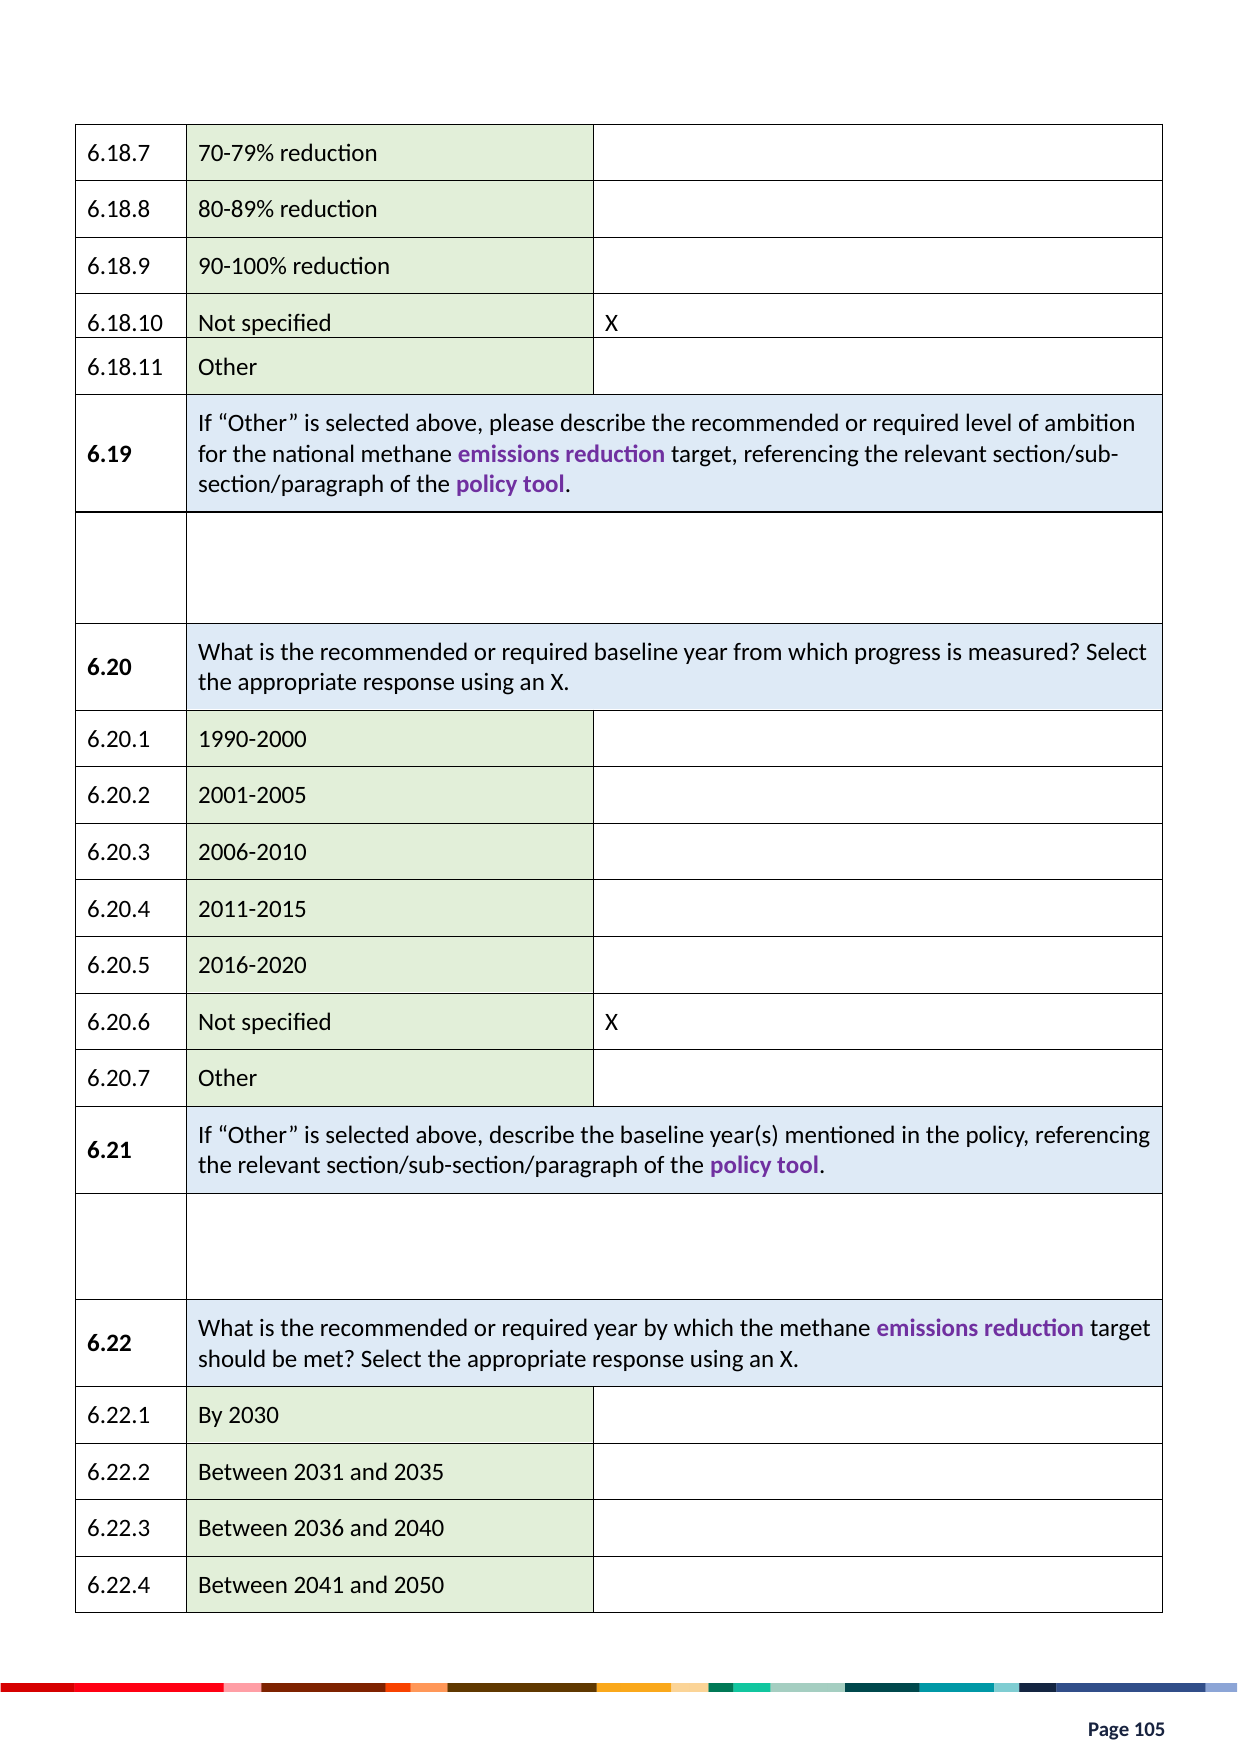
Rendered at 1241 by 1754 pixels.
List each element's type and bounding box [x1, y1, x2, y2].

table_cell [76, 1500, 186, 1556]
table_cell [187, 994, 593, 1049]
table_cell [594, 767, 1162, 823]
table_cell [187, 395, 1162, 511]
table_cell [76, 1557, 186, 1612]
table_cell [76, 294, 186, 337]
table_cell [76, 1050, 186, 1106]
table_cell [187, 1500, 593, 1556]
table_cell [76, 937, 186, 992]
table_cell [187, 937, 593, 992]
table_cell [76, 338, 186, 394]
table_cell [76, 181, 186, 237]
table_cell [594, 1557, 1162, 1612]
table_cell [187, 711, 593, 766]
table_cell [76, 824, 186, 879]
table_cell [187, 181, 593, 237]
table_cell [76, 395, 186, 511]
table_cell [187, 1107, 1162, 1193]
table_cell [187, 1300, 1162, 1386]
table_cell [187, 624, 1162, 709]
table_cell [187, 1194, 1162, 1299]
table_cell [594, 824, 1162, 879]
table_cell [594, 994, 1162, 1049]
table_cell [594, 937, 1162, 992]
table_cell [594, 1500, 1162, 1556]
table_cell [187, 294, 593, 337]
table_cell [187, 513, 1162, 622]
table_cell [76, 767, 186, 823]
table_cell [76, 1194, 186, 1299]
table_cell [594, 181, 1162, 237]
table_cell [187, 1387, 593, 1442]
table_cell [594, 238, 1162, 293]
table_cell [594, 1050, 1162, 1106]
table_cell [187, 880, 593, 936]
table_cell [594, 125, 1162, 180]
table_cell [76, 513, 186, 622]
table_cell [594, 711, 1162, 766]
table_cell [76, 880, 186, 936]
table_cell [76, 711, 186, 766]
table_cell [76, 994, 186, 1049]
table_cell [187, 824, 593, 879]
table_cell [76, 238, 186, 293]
picture [0, 1683, 1236, 1692]
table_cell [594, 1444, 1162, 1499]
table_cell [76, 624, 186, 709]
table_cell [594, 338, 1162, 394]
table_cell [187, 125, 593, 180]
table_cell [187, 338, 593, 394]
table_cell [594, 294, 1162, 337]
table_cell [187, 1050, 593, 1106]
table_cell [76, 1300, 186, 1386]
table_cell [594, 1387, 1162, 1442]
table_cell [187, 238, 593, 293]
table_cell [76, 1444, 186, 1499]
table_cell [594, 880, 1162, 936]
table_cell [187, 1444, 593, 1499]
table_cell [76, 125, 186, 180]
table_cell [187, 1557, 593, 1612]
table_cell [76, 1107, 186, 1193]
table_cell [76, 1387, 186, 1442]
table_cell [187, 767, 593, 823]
